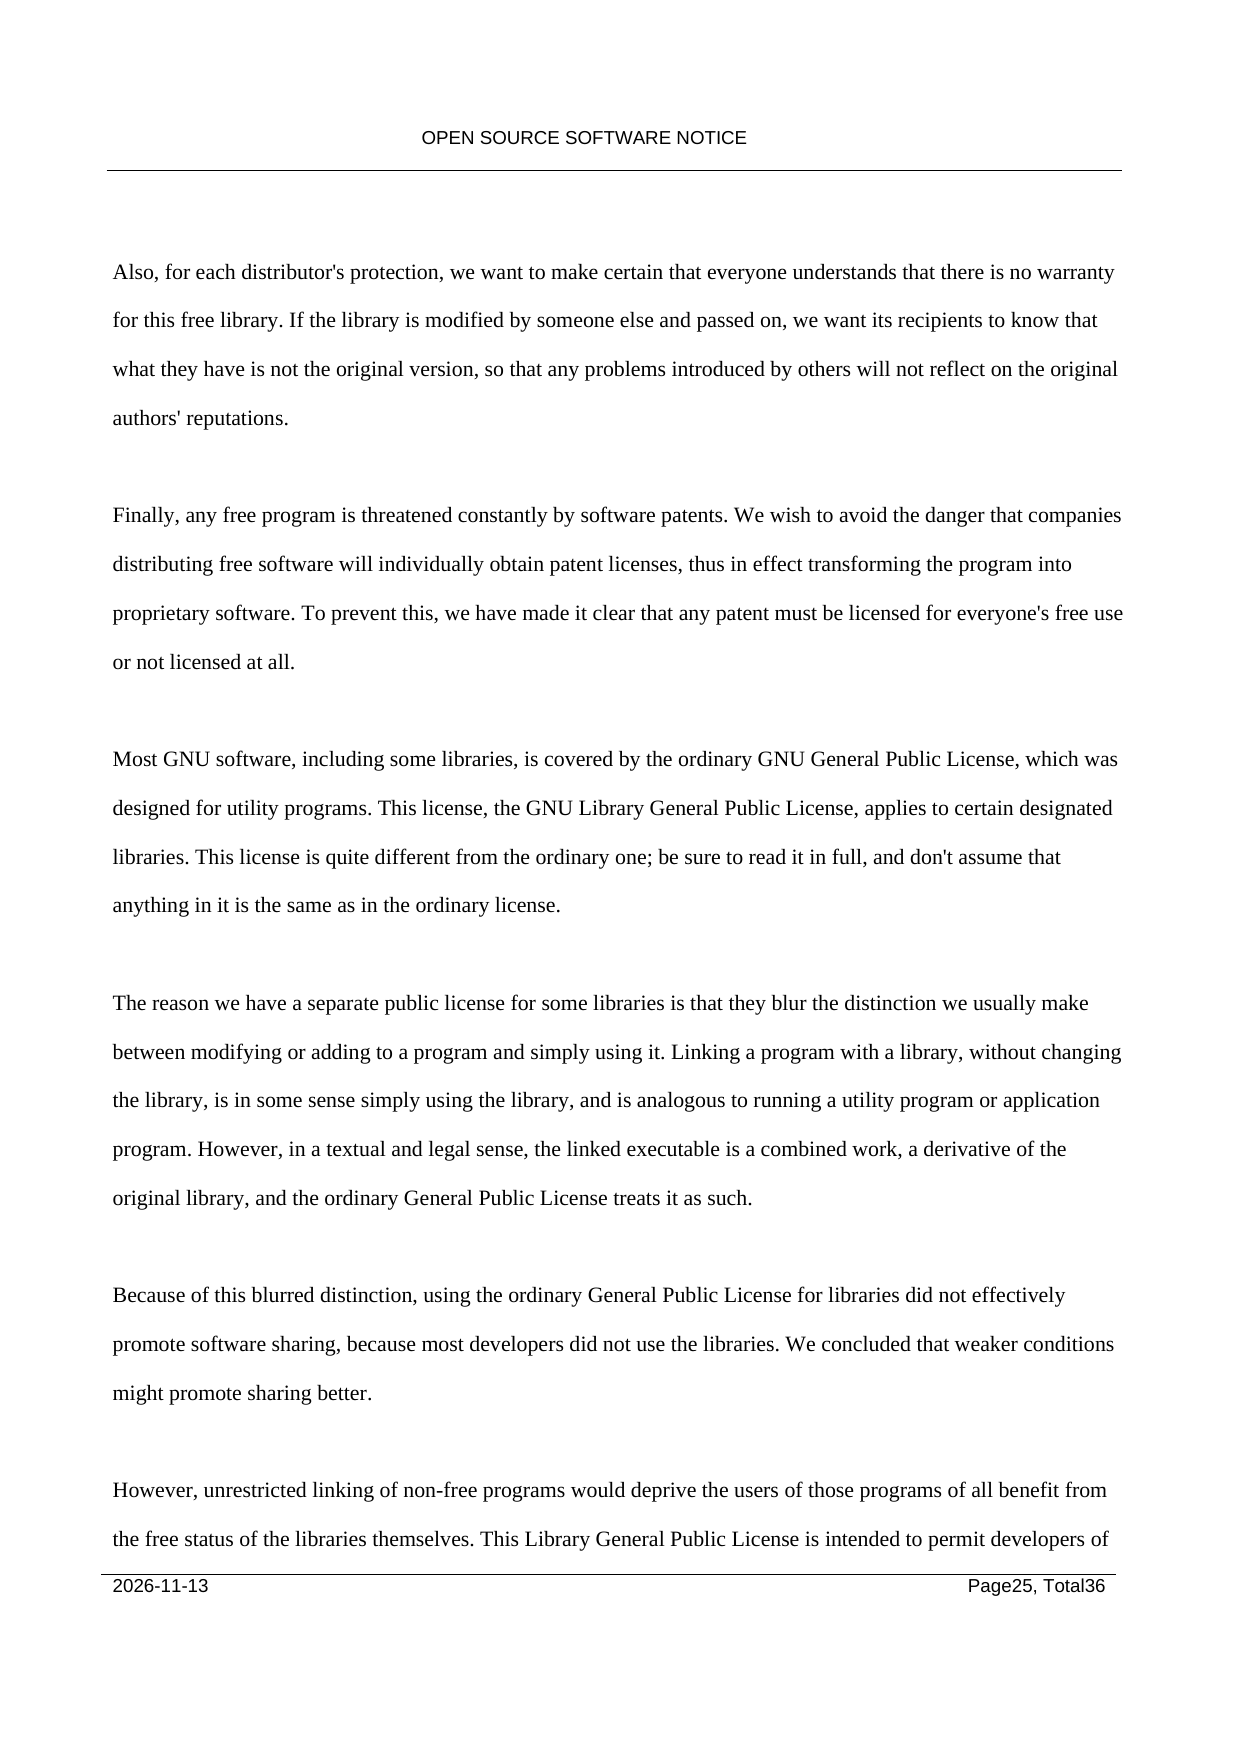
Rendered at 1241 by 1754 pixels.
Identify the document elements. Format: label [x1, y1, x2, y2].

text [112, 206, 1128, 1555]
